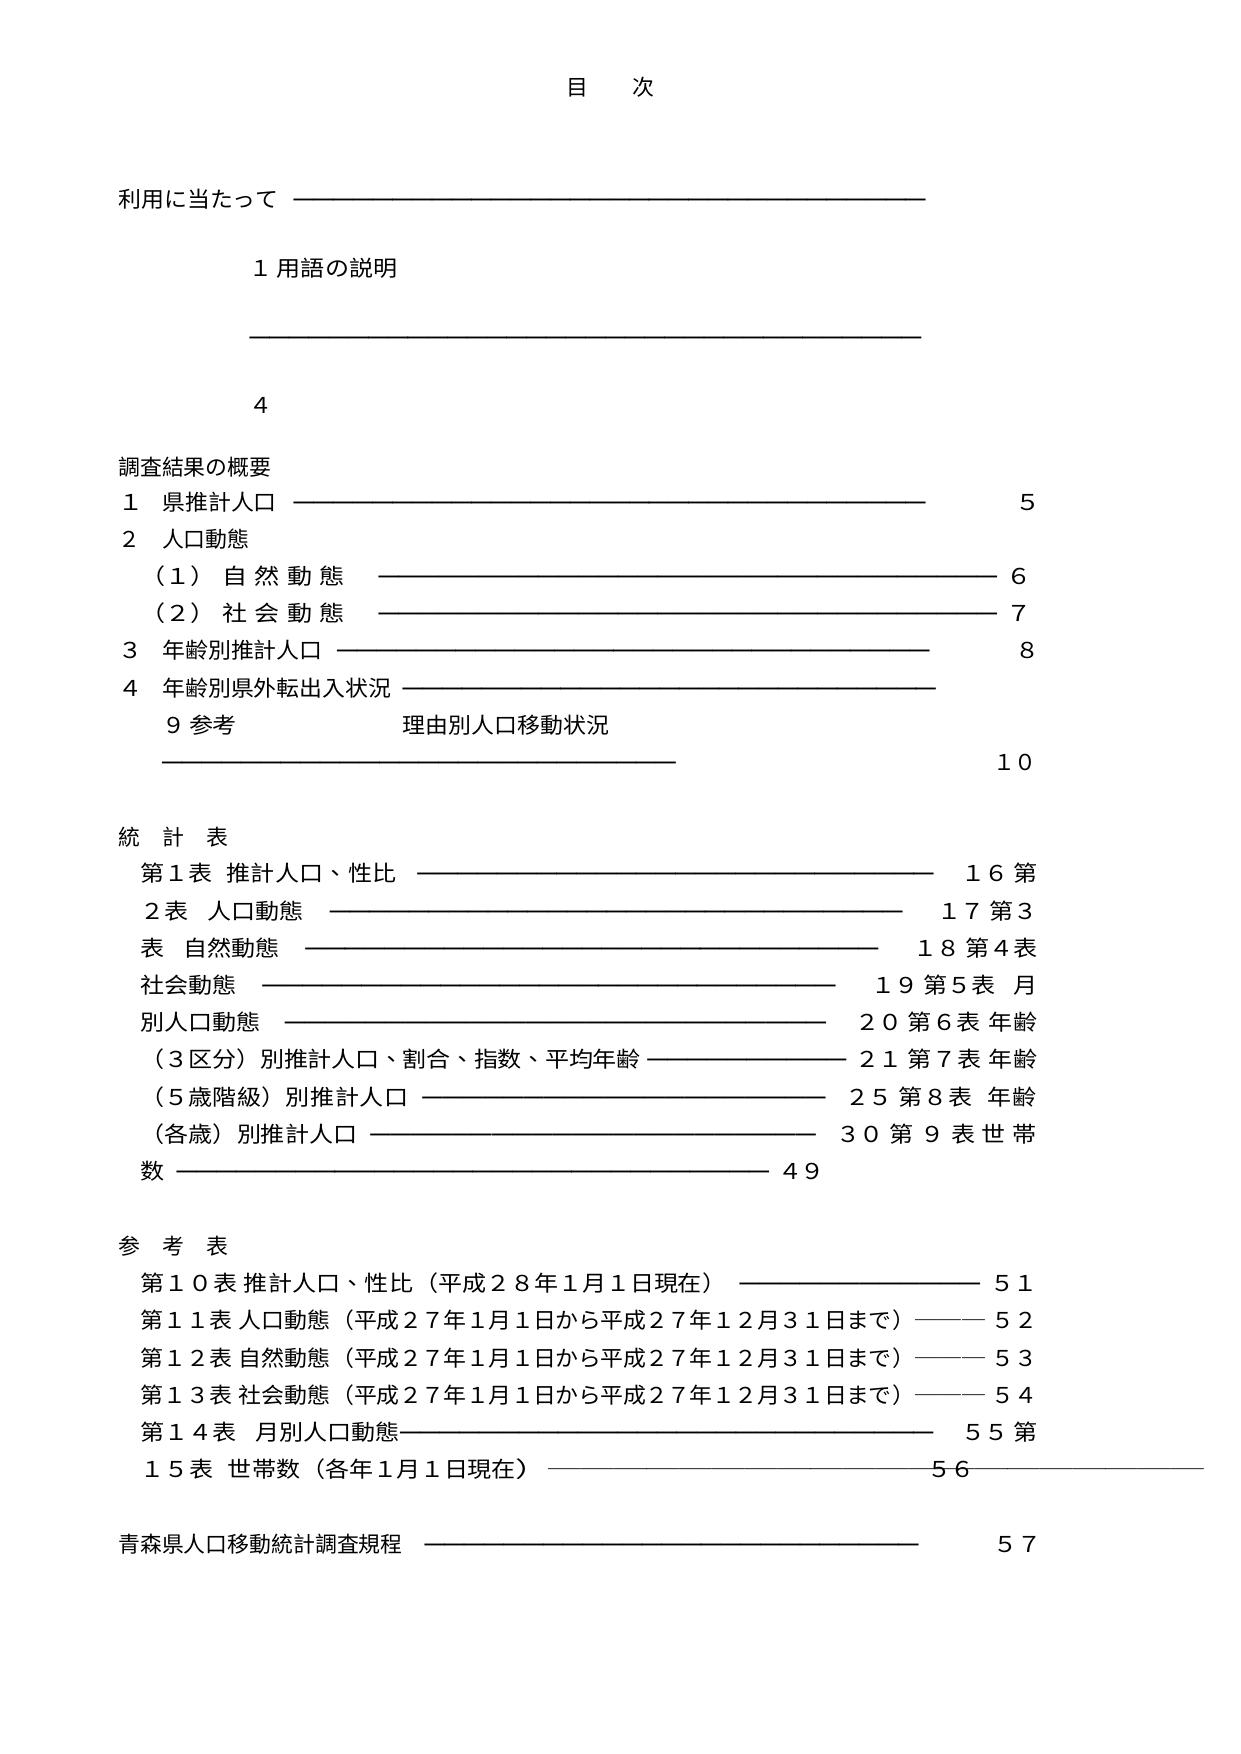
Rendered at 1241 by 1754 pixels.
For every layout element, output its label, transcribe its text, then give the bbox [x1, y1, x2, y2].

text （２） 社 会 動 態 ─────────────────────────────── ７ [140, 598, 1159, 628]
text 参 考 表 [118, 1231, 1159, 1261]
text ３ 年齢別推計人口 ────────────────────────────── ８ [118, 636, 1159, 665]
text 第１０表 推計人口、性比（平成２８年１月１日現在） ──────────── ５１ 第１１表 人口動態（平成２７年１月１日から平成２７年１２月３１日まで）─── ５２ 第１２表 自然動態（平成２７年１月１日から平成２７年１２月３１日まで）─── ５３ 第１３表 社会動態（平成２７年１月１日から平成２７年１２月３１日まで）─── ５４ 第１４表 月別人口動態─────────────────────────── ５５ 第１５表 世帯数（各年１月１日現在）──────────────────── ５６ [140, 1268, 1037, 1484]
text （１） 自 然 動 態 ─────────────────────────────── ６ [140, 561, 1159, 591]
text 統 計 表 [118, 821, 1159, 851]
text ２ 人口動態 [118, 524, 1159, 554]
text 第１表 推計人口、性比 ────────────────────────── １６ 第２表 人口動態 ───────────────────────────── １７ 第３表 自然動態 ───────────────────────────── １８ 第４表 社会動態 ───────────────────────────── １９ 第５表 月別人口動態 ─────────────────────────── ２０ 第６表 年齢（３区分）別推計人口、割合、指数、平均年齢 ────────── ２１ 第７表 年齢（５歳階級）別推計人口 ──────────────────── ２５ 第８表 年齢（各歳）別推計人口 ────────────────────── ３０ 第 ９ 表 世 帯 数 ────────────────────────────── ４９ [140, 858, 1037, 1186]
text 利用に当たって ──────────────────────────────── １ 用語の説明 ────────────────────────────────── ４ [118, 184, 1038, 420]
text 青森県人口移動統計調査規程 ───────────────────────── ５７ [118, 1528, 1159, 1558]
text １ 県推計人口 ──────────────────────────────── ５ [118, 487, 1159, 516]
text 調査結果の概要 [118, 459, 1159, 479]
text ４ 年齢別県外転出入状況 ─────────────────────────── ９ 参考 理由別人口移動状況 ────────────────────────── １０ [118, 672, 1038, 777]
text 目 次 [567, 72, 1159, 102]
